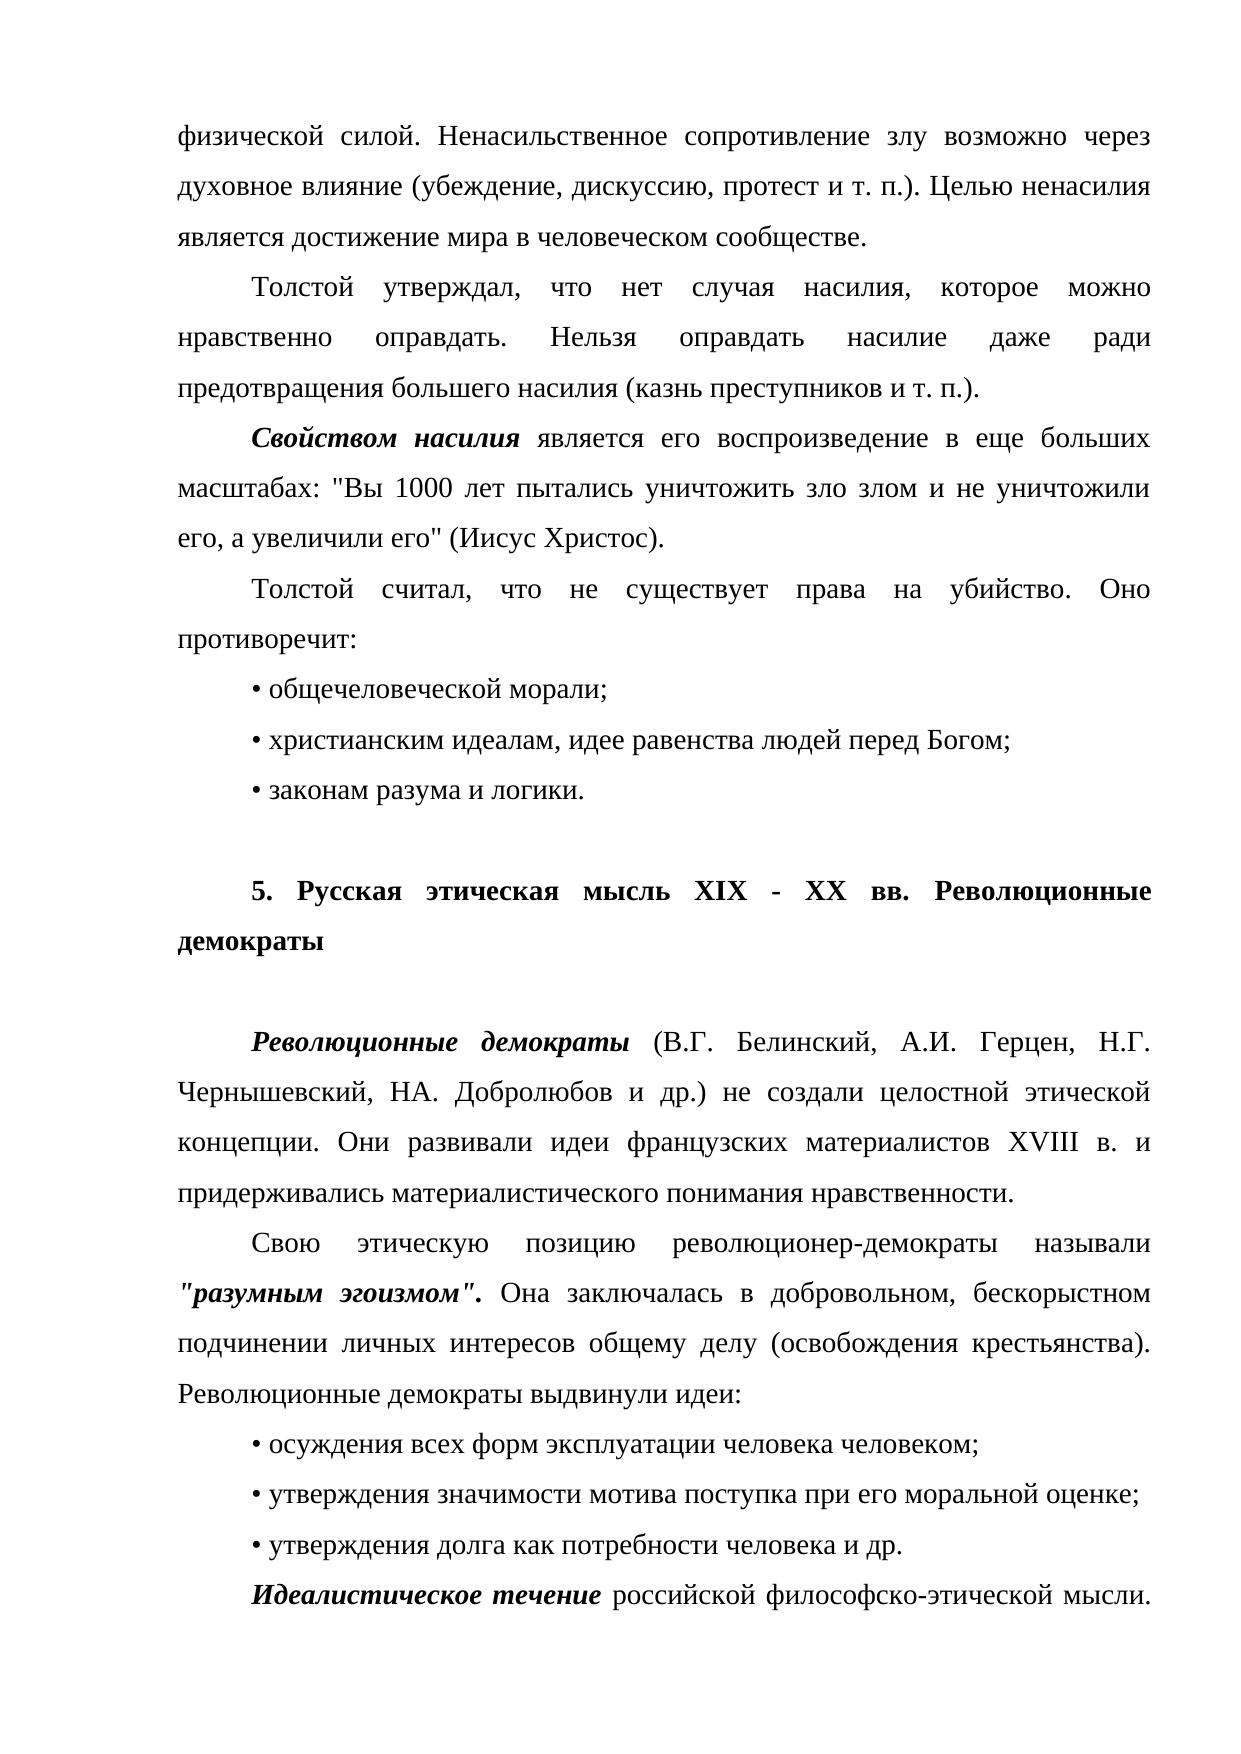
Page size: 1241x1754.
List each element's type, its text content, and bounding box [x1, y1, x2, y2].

text Свою этическую позицию революционер-демократы называли "разумным эгоизмом". Она заключалась в добровольном, бескорыстном подчинении личных интересов общему делу (освобождения крестьянства). Революционные демократы выдвинули идеи: [177, 1225, 1152, 1409]
text 5. Русская этическая мысль XIX - XX вв. Революционные демократы [177, 873, 1152, 957]
text • общечеловеческой морали; [177, 672, 1152, 705]
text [177, 118, 1152, 252]
text • христианским идеалам, идее равенства людей перед Богом; [177, 722, 1152, 755]
text Свойством насилия является его воспроизведение в еще больших масштабах: "Вы 1000 лет пытались уничтожить зло злом и не уничтожили его, а увеличили его" (Иисус Христос). [177, 420, 1152, 554]
text • утверждения значимости мотива поступка при его моральной оценке; [177, 1477, 1152, 1510]
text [177, 1577, 1152, 1611]
text Толстой утверждал, что нет случая насилия, которое можно нравственно оправдать. Нельзя оправдать насилие даже ради предотвращения большего насилия (казнь преступников и т. п.). [177, 269, 1152, 403]
text • законам разума и логики. [177, 772, 1152, 806]
text Толстой считал, что не существует права на убийство. Оно противоречит: [177, 571, 1152, 655]
text • осуждения всех форм эксплуатации человека человеком; [177, 1426, 1152, 1460]
text Революционные демократы (В.Г. Белинский, А.И. Герцен, Н.Г. Чернышевский, НА. Добролюбов и др.) не создали целостной этической концепции. Они развивали идеи французских материалистов XVIII в. и придерживались материалистического понимания нравственности. [177, 1024, 1152, 1208]
text • утверждения долга как потребности человека и др. [177, 1527, 1152, 1560]
